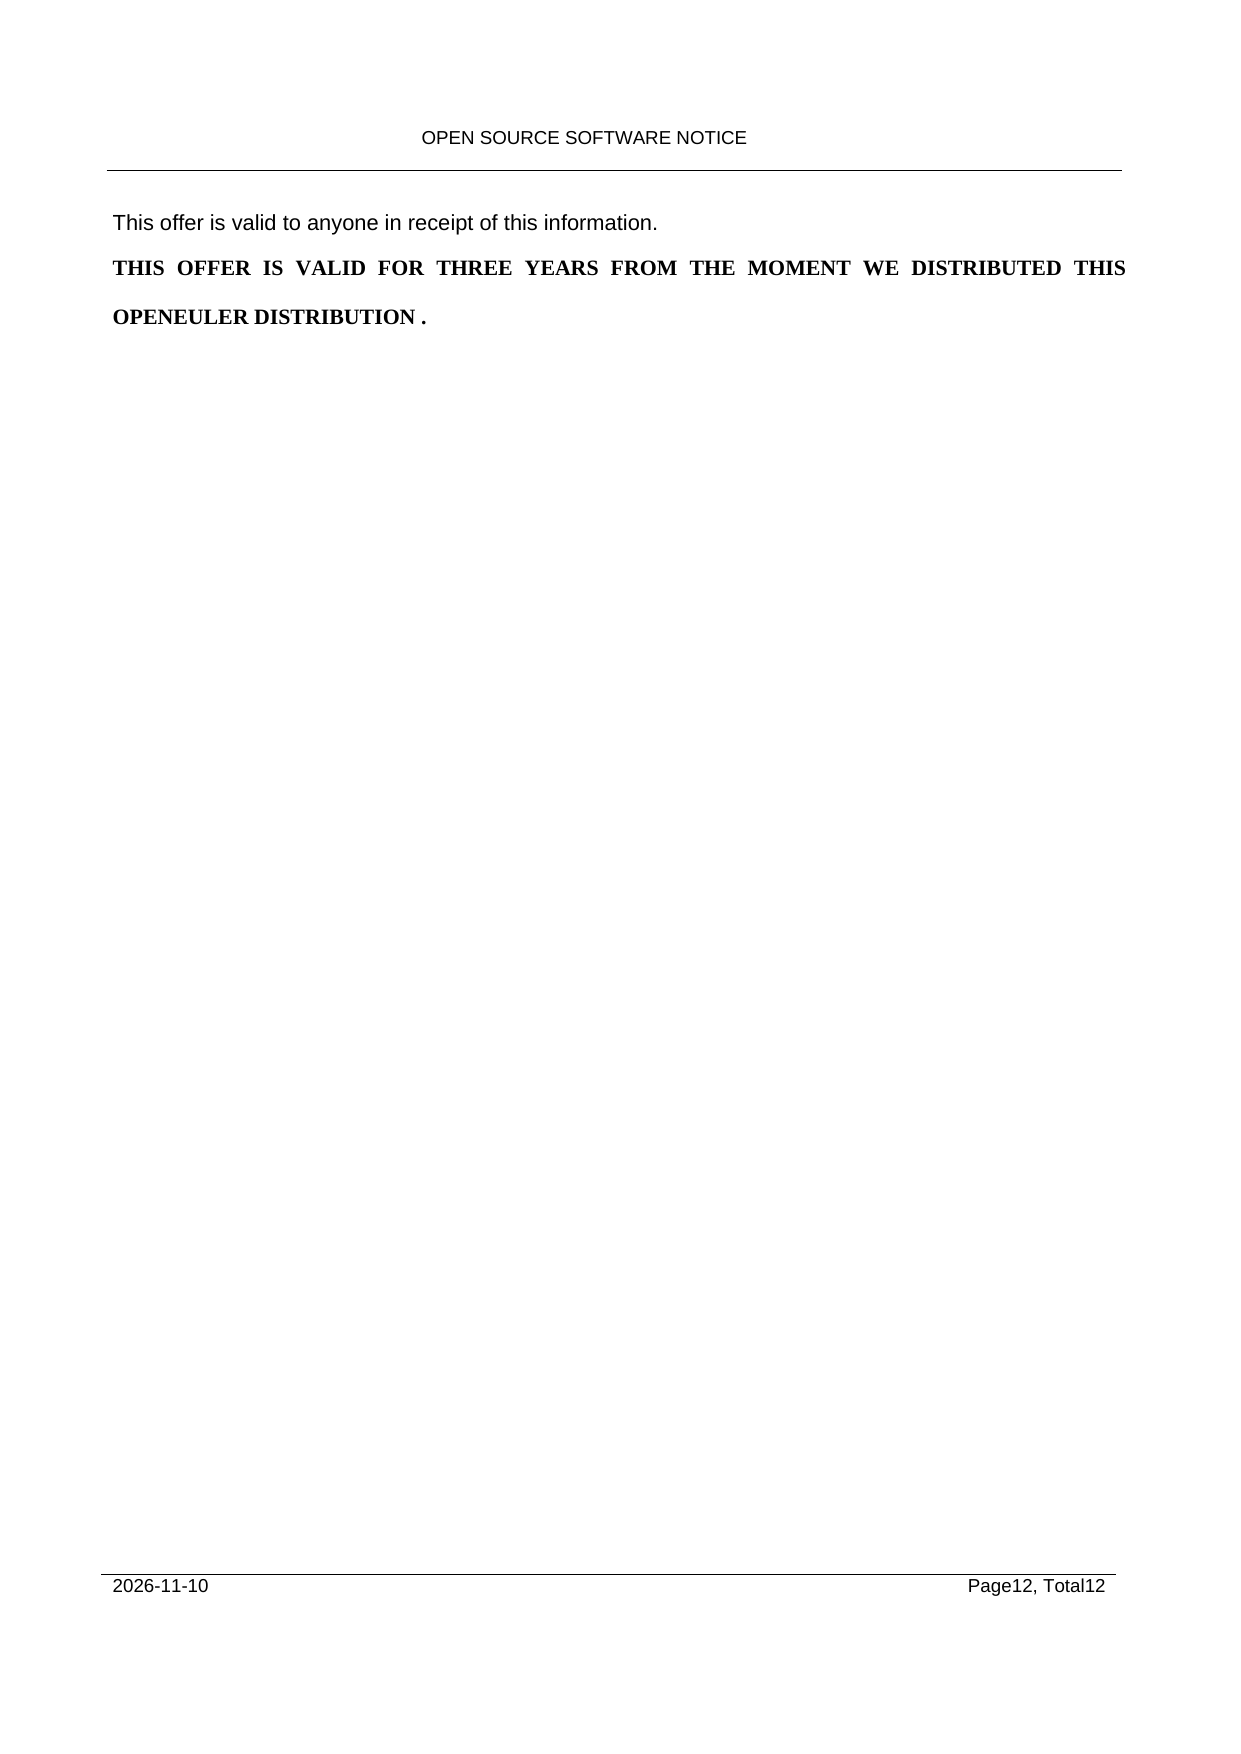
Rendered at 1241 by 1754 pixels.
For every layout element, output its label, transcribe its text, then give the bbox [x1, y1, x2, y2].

text THIS OFFER IS VALID FOR THREE YEARS FROM THE MOMENT WE DISTRIBUTED THIS OPENEULER DISTRIBUTION . [112, 251, 1128, 333]
text This offer is valid to anyone in receipt of this information. [112, 206, 1128, 239]
